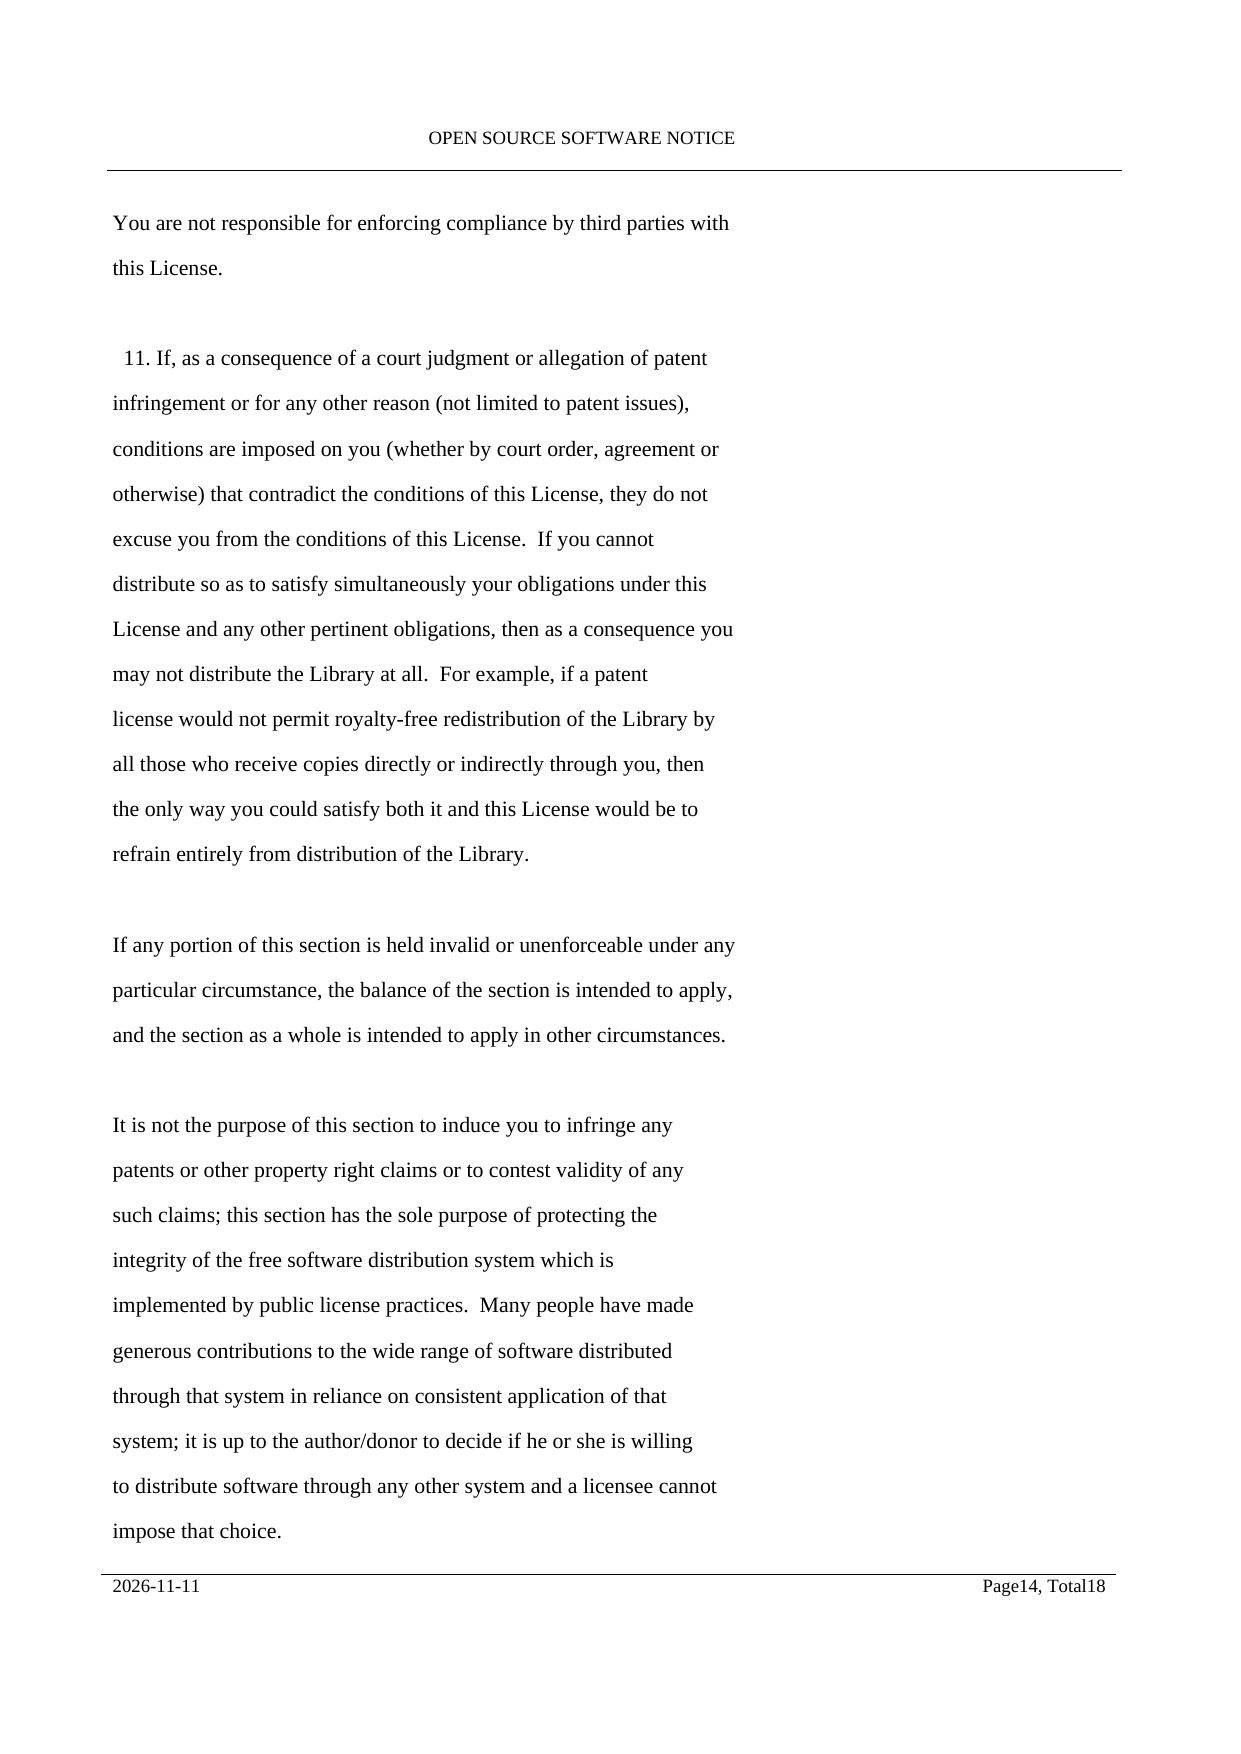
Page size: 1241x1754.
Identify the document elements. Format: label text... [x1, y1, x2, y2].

text You are not responsible for enforcing compliance by third parties with [112, 206, 1128, 239]
text through that system in reliance on consistent application of that [112, 1379, 1128, 1412]
text conditions are imposed on you (whether by court order, agreement or [112, 432, 1128, 464]
text the only way you could satisfy both it and this License would be to [112, 793, 1128, 825]
text patents or other property right claims or to contest validity of any [112, 1153, 1128, 1186]
text excuse you from the conditions of this License. If you cannot [112, 522, 1128, 554]
text It is not the purpose of this section to induce you to infringe any [112, 1108, 1128, 1141]
text this License. [112, 251, 1128, 284]
text may not distribute the Library at all. For example, if a patent [112, 657, 1128, 690]
text to distribute software through any other system and a licensee cannot [112, 1469, 1128, 1502]
text If any portion of this section is held invalid or unenforceable under any [112, 928, 1128, 961]
text and the section as a whole is intended to apply in other circumstances. [112, 1018, 1128, 1051]
text License and any other pertinent obligations, then as a consequence you [112, 612, 1128, 645]
text infringement or for any other reason (not limited to patent issues), [112, 387, 1128, 419]
text generous contributions to the wide range of software distributed [112, 1334, 1128, 1366]
text otherwise) that contradict the conditions of this License, they do not [112, 477, 1128, 509]
text refrain entirely from distribution of the Library. [112, 838, 1128, 870]
text impose that choice. [112, 1514, 1128, 1547]
text such claims; this section has the sole purpose of protecting the [112, 1199, 1128, 1231]
text implemented by public license practices. Many people have made [112, 1289, 1128, 1321]
text particular circumstance, the balance of the section is intended to apply, [112, 973, 1128, 1006]
text system; it is up to the author/donor to decide if he or she is willing [112, 1424, 1128, 1457]
text integrity of the free software distribution system which is [112, 1244, 1128, 1276]
text all those who receive copies directly or indirectly through you, then [112, 748, 1128, 780]
text license would not permit royalty-free redistribution of the Library by [112, 702, 1128, 735]
text distribute so as to satisfy simultaneously your obligations under this [112, 567, 1128, 600]
text 11. If, as a consequence of a court judgment or allegation of patent [112, 342, 1128, 374]
